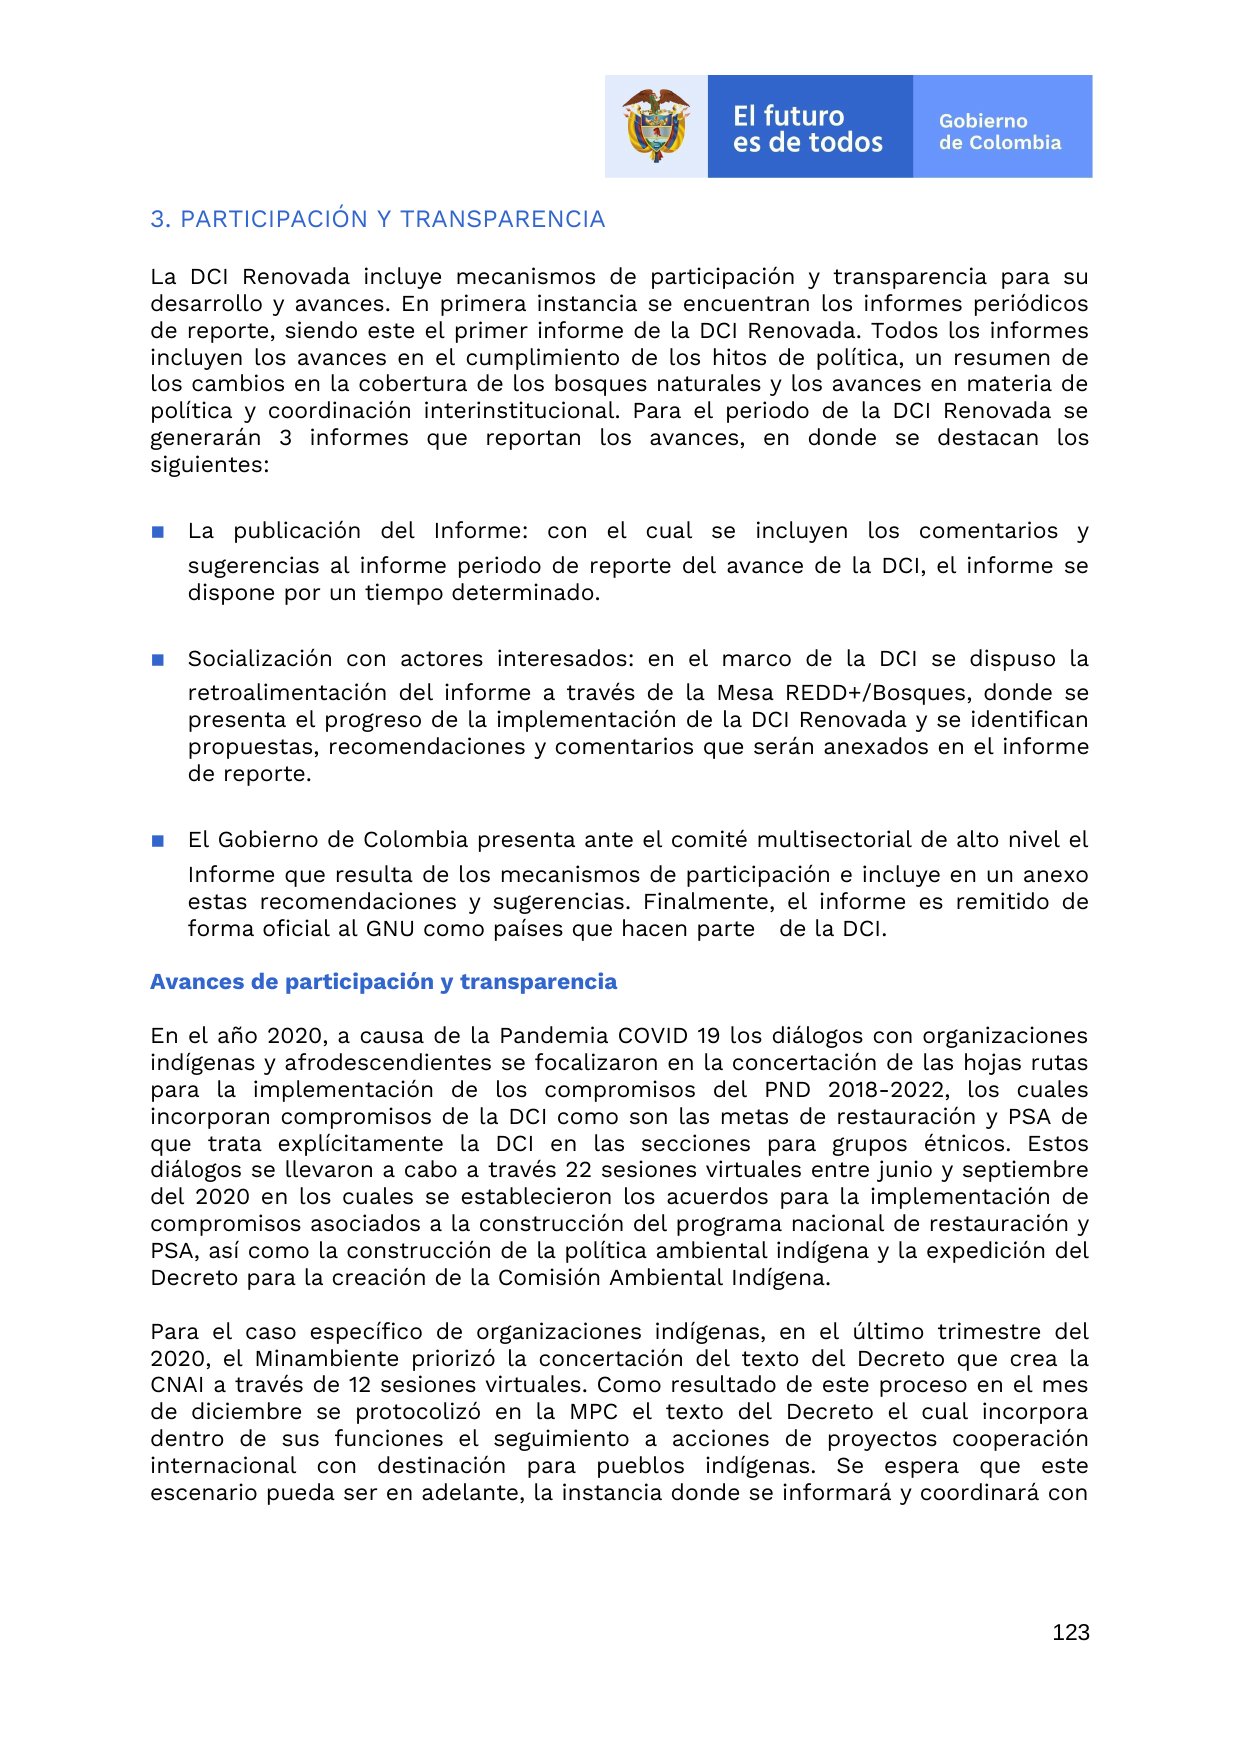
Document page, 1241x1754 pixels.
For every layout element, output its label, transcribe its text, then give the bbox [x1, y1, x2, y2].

text La DCI Renovada incluye mecanismos de participación y transparencia para su desarrollo y avances. En primera instancia se encuentran los informes periódicos de reporte, siendo este el primer informe de la DCI Renovada. Todos los informes incluyen los avances en el cumplimiento de los hitos de política, un resumen de los cambios en la cobertura de los bosques naturales y los avances en materia de política y coordinación interinstitucional. Para el periodo de la DCI Renovada se generarán 3 informes que reportan los avances, en donde se destacan los siguientes: [150, 263, 1090, 478]
text Avances de participación y transparencia [150, 968, 1090, 995]
list El Gobierno de Colombia presenta ante el comité multisectorial de alto nivel el Informe que resulta de los mecanismos de participación e incluye en un anexo estas recomendaciones y sugerencias. Finalmente, el informe es remitido de forma oficial al GNU como países que hacen parte de la DCI. [150, 814, 1090, 941]
text En el año 2020, a causa de la Pandemia COVID 19 los diálogos con organizaciones indígenas y afrodescendientes se focalizaron en la concertación de las hojas rutas para la implementación de los compromisos del PND 2018-2022, los cuales incorporan compromisos de la DCI como son las metas de restauración y PSA de que trata explícitamente la DCI en las secciones para grupos étnicos. Estos diálogos se llevaron a cabo a través 22 sesiones virtuales entre junio y septiembre del 2020 en los cuales se establecieron los acuerdos para la implementación de compromisos asociados a la construcción del programa nacional de restauración y PSA, así como la construcción de la política ambiental indígena y la expedición del Decreto para la creación de la Comisión Ambiental Indígena. [150, 1022, 1090, 1291]
subtitle 3. PARTICIPACIÓN Y TRANSPARENCIA [150, 204, 1090, 234]
picture [605, 75, 1093, 178]
list La publicación del Informe: con el cual se incluyen los comentarios y sugerencias al informe periodo de reporte del avance de la DCI, el informe se dispone por un tiempo determinado. [150, 505, 1090, 606]
list Socialización con actores interesados: en el marco de la DCI se dispuso la retroalimentación del informe a través de la Mesa REDD+/Bosques, donde se presenta el progreso de la implementación de la DCI Renovada y se identifican propuestas, recomendaciones y comentarios que serán anexados en el informe de reporte. [150, 632, 1090, 787]
